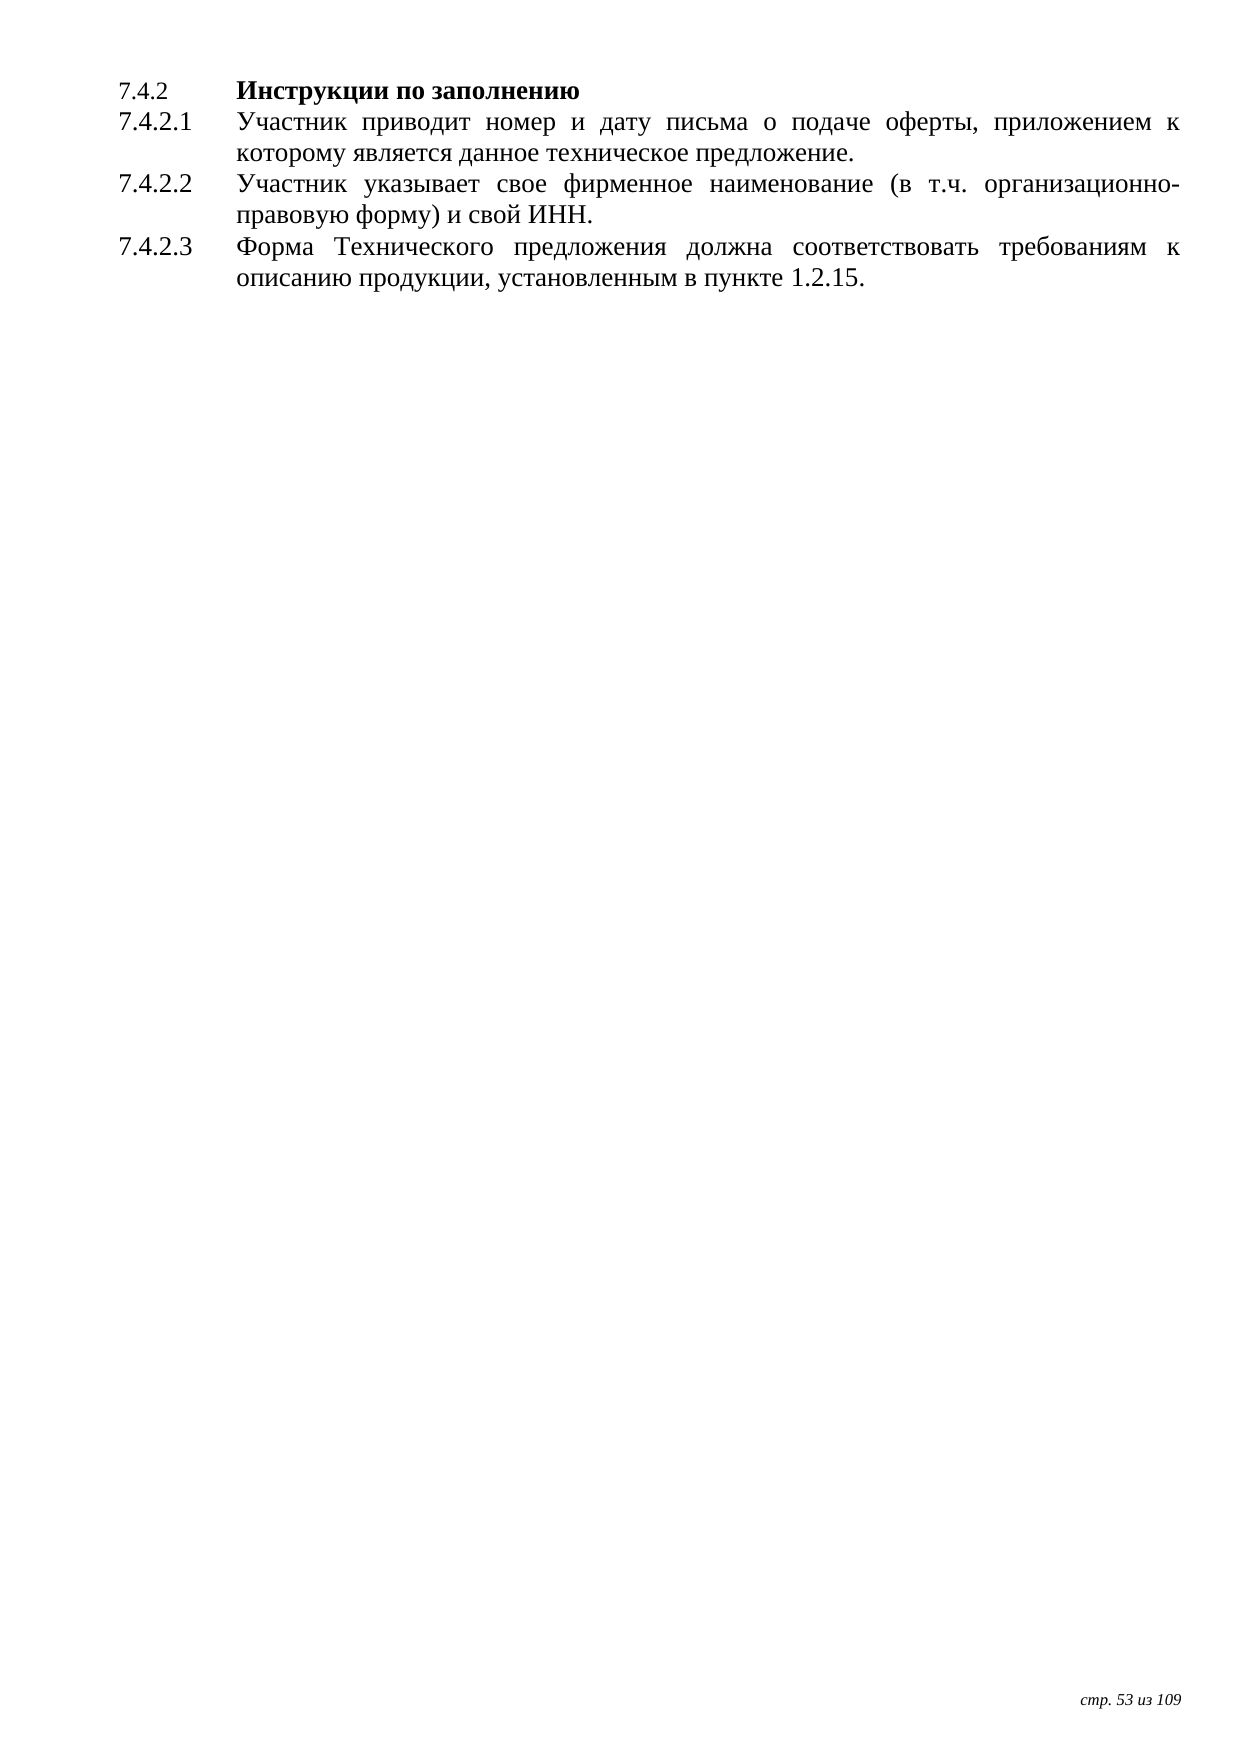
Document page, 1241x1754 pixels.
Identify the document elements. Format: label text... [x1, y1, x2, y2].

text Участник указывает свое фирменное наименование (в т.ч. организационно-правовую форму) и свой ИНН. [118, 167, 1181, 229]
text Форма Технического предложения должна соответствовать требованиям к описанию продукции, установленным в пункте 1.2.15. [118, 229, 1181, 292]
text Участник приводит номер и дату письма о подаче оферты, приложением к которому является данное техническое предложение. [118, 105, 1181, 167]
text Инструкции по заполнению [118, 74, 1181, 105]
